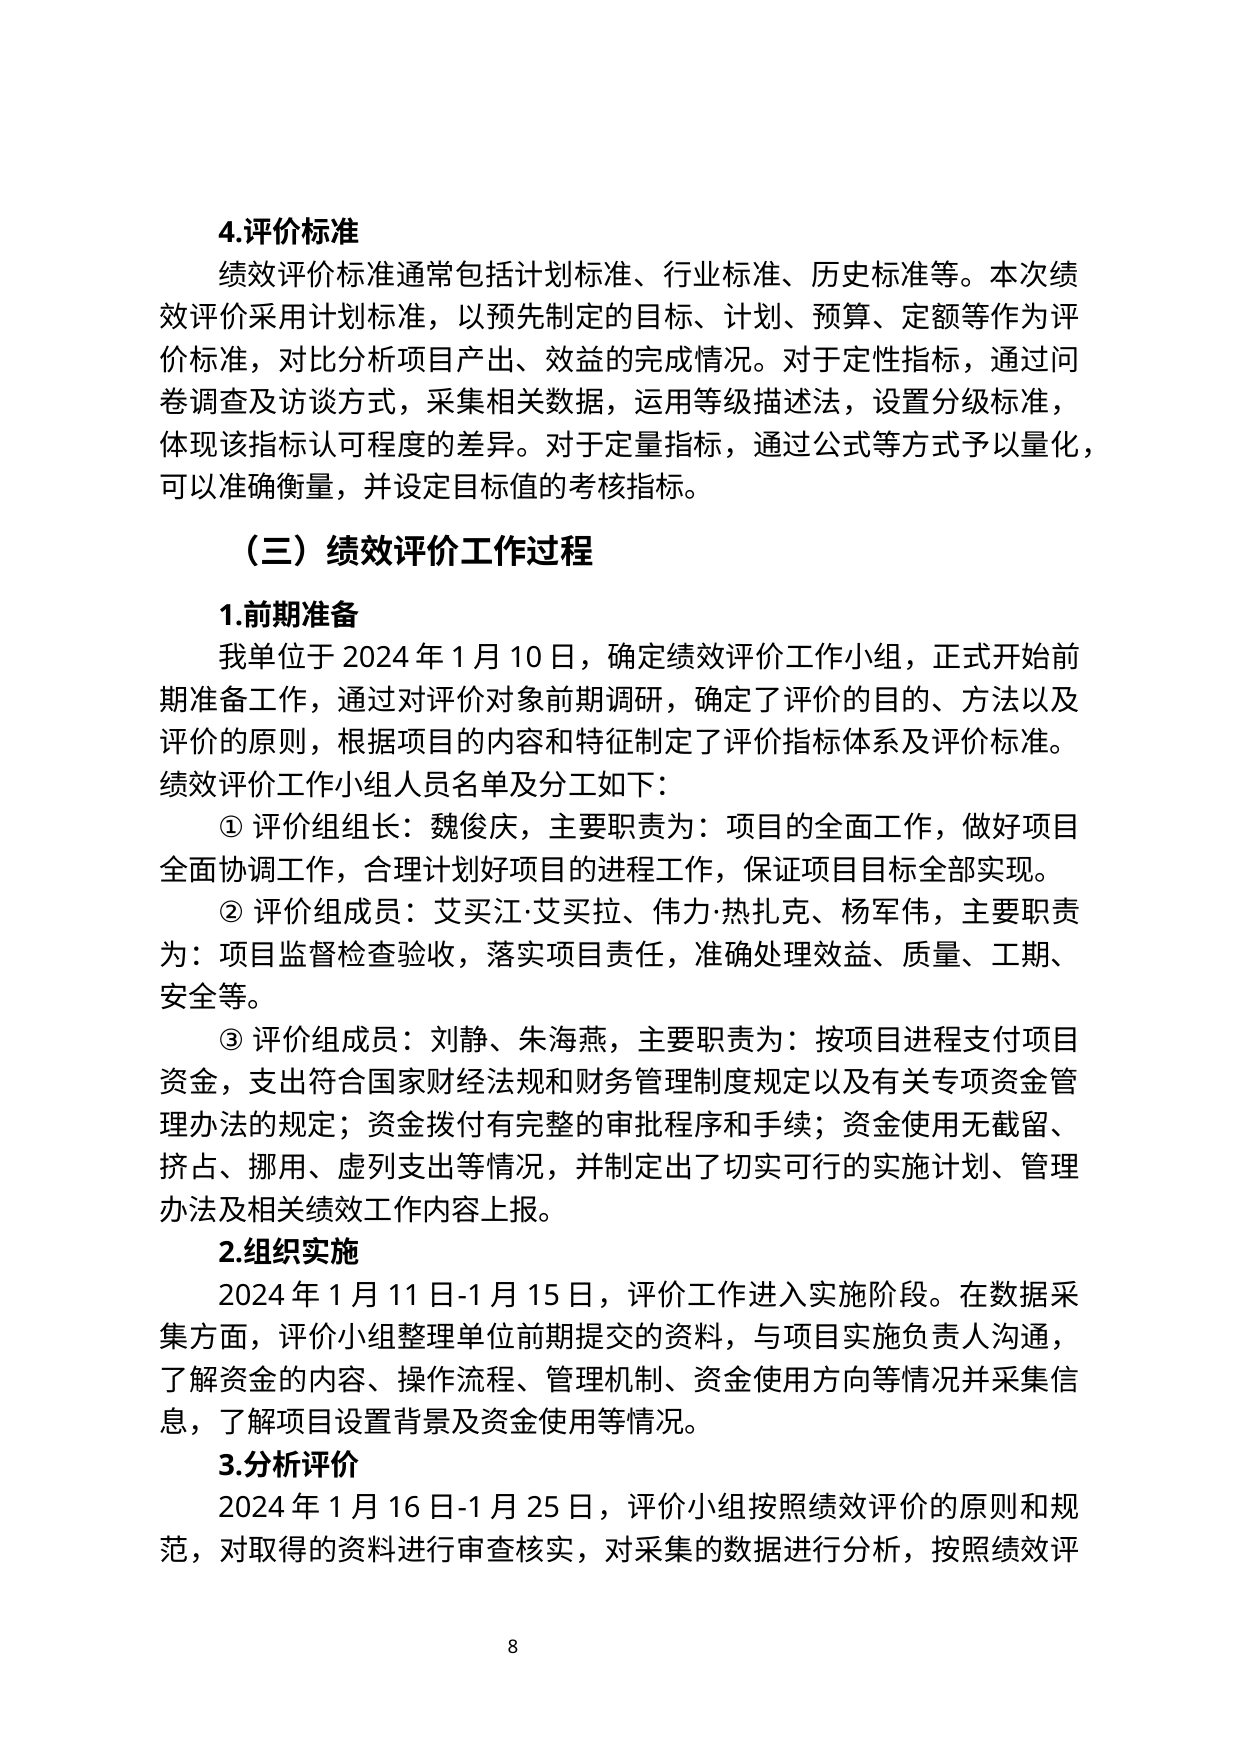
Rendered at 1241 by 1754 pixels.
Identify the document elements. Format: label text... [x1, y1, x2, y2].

text ③ 评价组成员：刘静、朱海燕，主要职责为：按项目进程支付项目资金，支出符合国家财经法规和财务管理制度规定以及有关专项资金管理办法的规定；资金拨付有完整的审批程序和手续；资金使用无截留、挤占、挪用、虚列支出等情况，并制定出了切实可行的实施计划、管理办法及相关绩效工作内容上报。 [159, 1016, 1081, 1229]
text 2024年1月11日-1月15日，评价工作进入实施阶段。在数据采集方面，评价小组整理单位前期提交的资料，与项目实施负责人沟通，了解资金的内容、操作流程、管理机制、资金使用方向等情况并采集信息，了解项目设置背景及资金使用等情况。 [159, 1271, 1081, 1441]
subtitle 4.评价标准 [159, 209, 1081, 251]
text 绩效评价标准通常包括计划标准、行业标准、历史标准等。本次绩效评价采用计划标准，以预先制定的目标、计划、预算、定额等作为评价标准，对比分析项目产出、效益的完成情况。对于定性指标，通过问卷调查及访谈方式，采集相关数据，运用等级描述法，设置分级标准，体现该指标认可程度的差异。对于定量指标，通过公式等方式予以量化，可以准确衡量，并设定目标值的考核指标。 [159, 251, 1081, 506]
subtitle 3.分析评价 [159, 1441, 1081, 1484]
text 我单位于2024年1月10日，确定绩效评价工作小组，正式开始前期准备工作，通过对评价对象前期调研，确定了评价的目的、方法以及评价的原则，根据项目的内容和特征制定了评价指标体系及评价标准。绩效评价工作小组人员名单及分工如下： [159, 634, 1081, 804]
subtitle 1.前期准备 [159, 591, 1081, 634]
text ① 评价组组长：魏俊庆，主要职责为：项目的全面工作，做好项目全面协调工作，合理计划好项目的进程工作，保证项目目标全部实现。 [159, 804, 1081, 889]
text ② 评价组成员：艾买江·艾买拉、伟力·热扎克、杨军伟，主要职责为：项目监督检查验收，落实项目责任，准确处理效益、质量、工期、安全等。 [159, 889, 1081, 1016]
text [159, 1484, 1081, 1569]
subtitle 2.组织实施 [159, 1229, 1081, 1271]
subtitle （三）绩效评价工作过程 [159, 506, 1081, 591]
